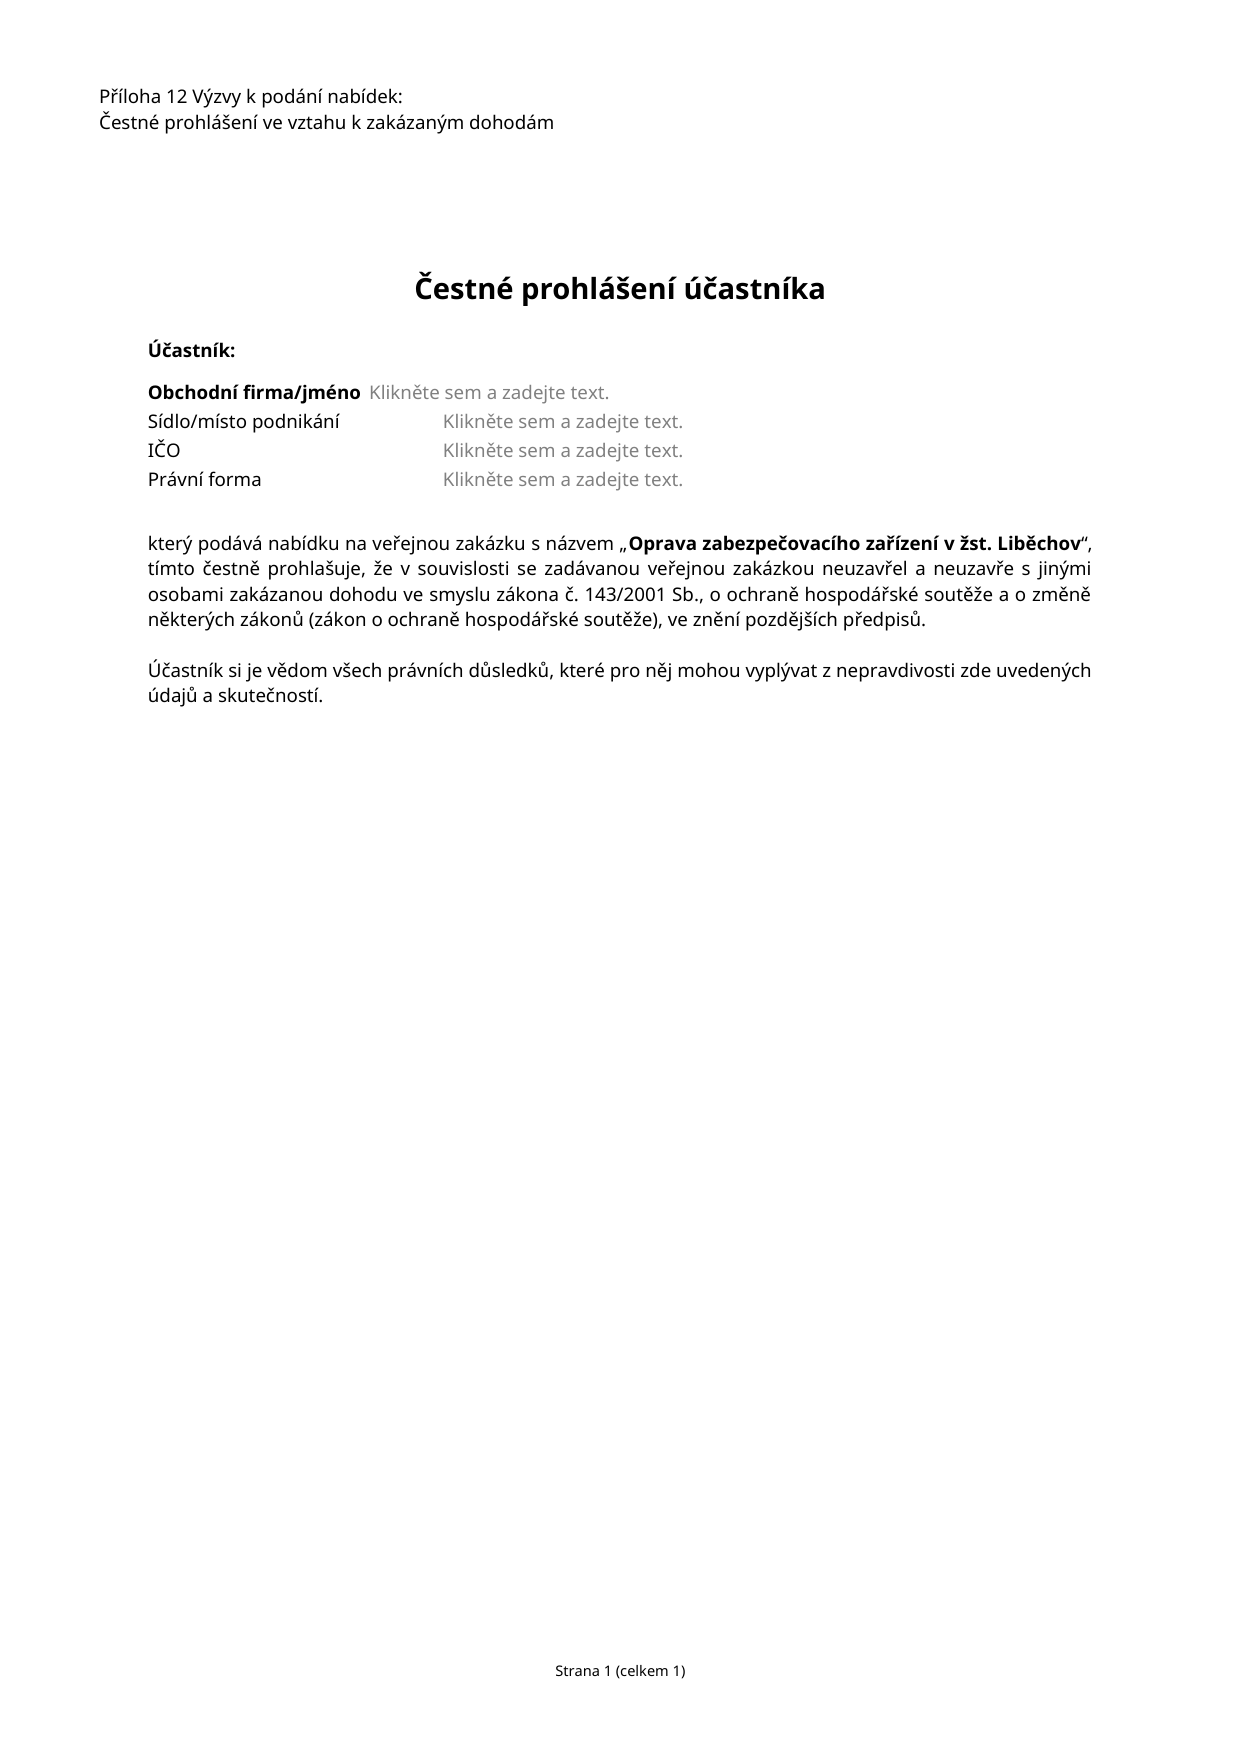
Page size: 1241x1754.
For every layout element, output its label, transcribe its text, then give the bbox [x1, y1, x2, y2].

text Účastník si je vědom všech právních důsledků, které pro něj mohou vyplývat z nepravdivosti zde uvedených údajů a skutečností. [148, 657, 1093, 708]
title Čestné prohlášení účastníka [148, 268, 1093, 308]
text Obchodní firma/jméno [148, 376, 1093, 405]
text IČO [148, 434, 1093, 463]
text Sídlo/místo podnikání [148, 405, 1093, 434]
text Účastník: [148, 333, 1093, 364]
text který podává nabídku na veřejnou zakázku s názvem „Oprava zabezpečovacího zařízení v žst. Liběchov“, tímto čestně prohlašuje, že v souvislosti se zadávanou veřejnou zakázkou neuzavřel a neuzavře s jinými osobami zakázanou dohodu ve smyslu zákona č. 143/2001 Sb., o ochraně hospodářské soutěže a o změně některých zákonů (zákon o ochraně hospodářské soutěže), ve znění pozdějších předpisů. [148, 530, 1093, 632]
text Právní forma [148, 463, 1093, 492]
